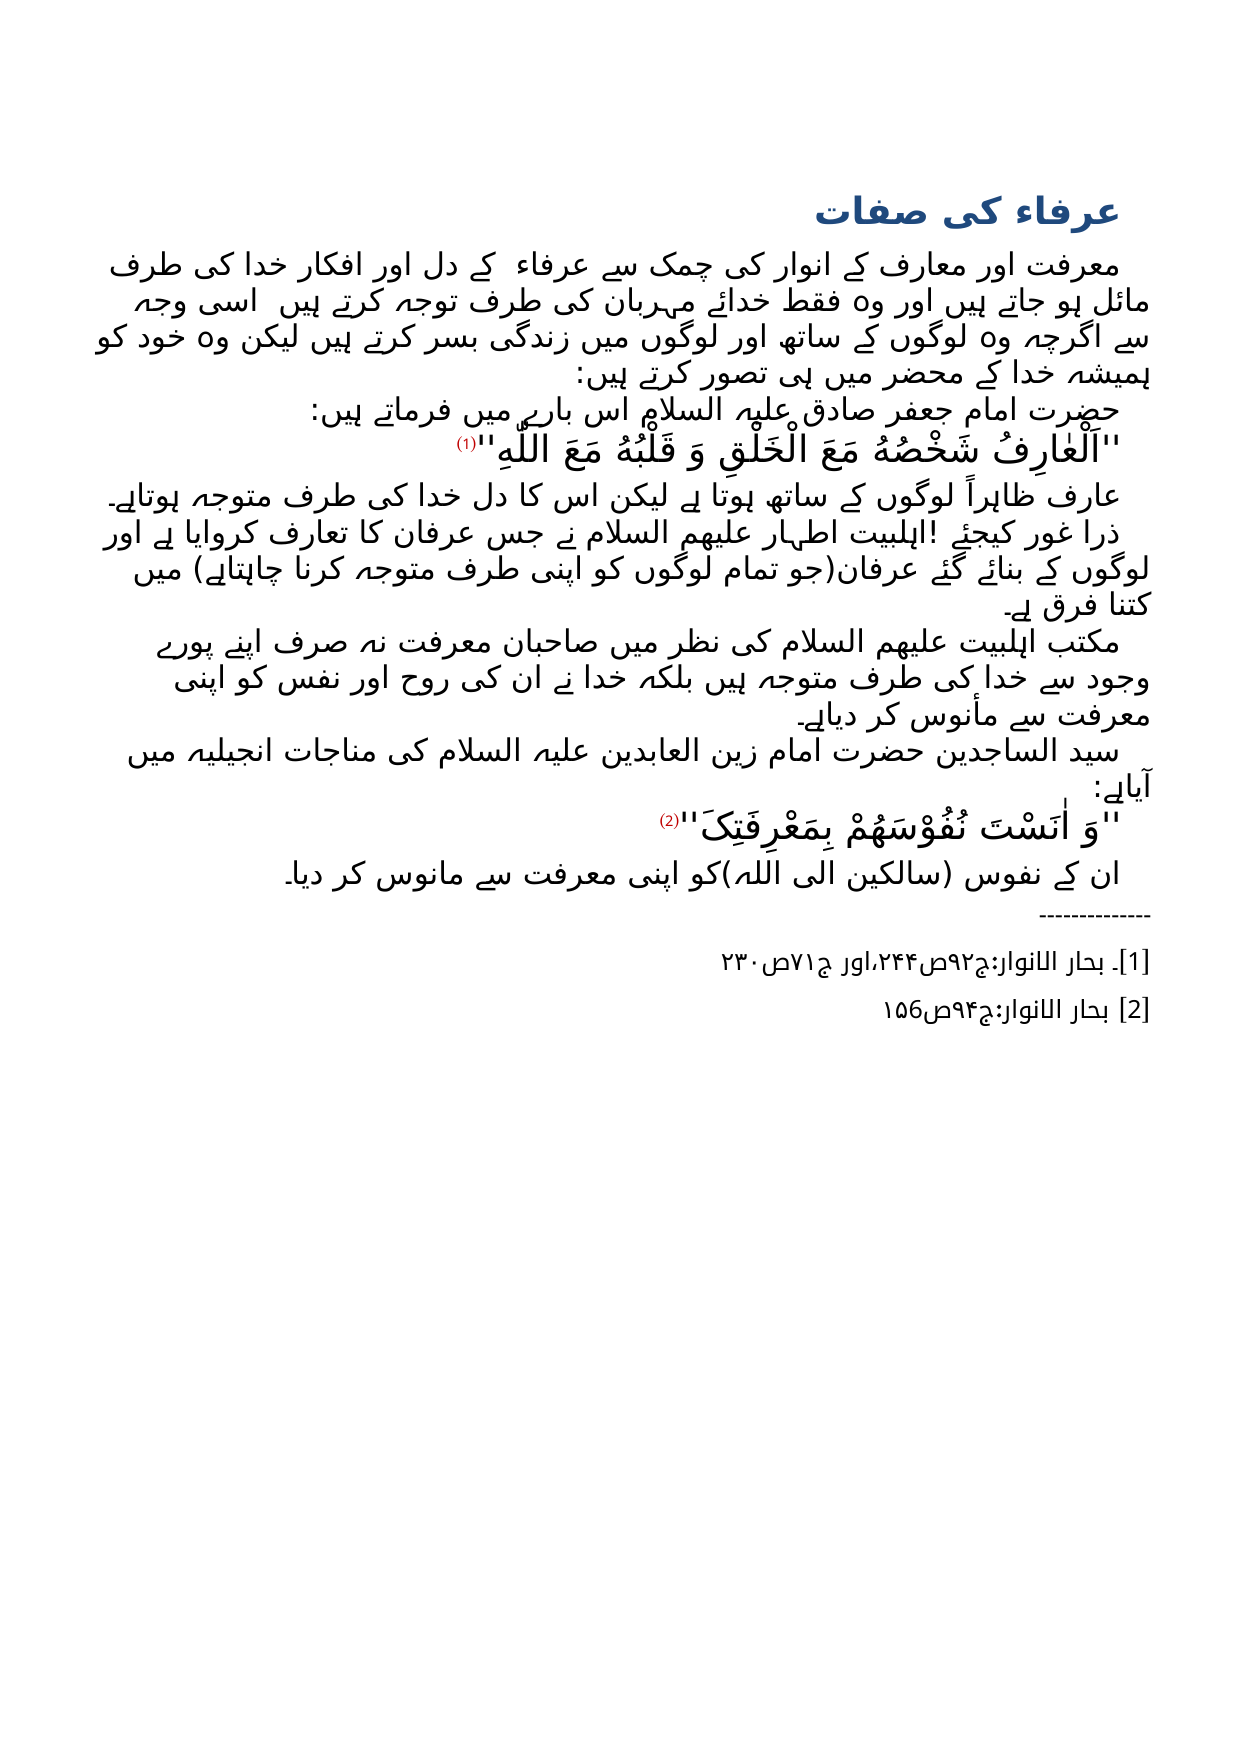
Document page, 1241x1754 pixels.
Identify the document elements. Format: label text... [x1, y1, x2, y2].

text حضرت امام جعفر صادق علیہ السلام اس بارے میں فرماتے ہیں: [89, 391, 1152, 428]
text [2] بحار الانوار:ج۹۴ص۱۵6 [89, 986, 1152, 1033]
text عارف ظاہراً لوگوں کے ساتھ ہوتا ہے لیکن اس کا دل خدا کی طرف متوجہ ہوتاہے۔ [89, 478, 1152, 514]
text ذرا غور کیجئے !اہلبیت اطہار علیھم السلام نے جس عرفان کا تعارف کروایا ہے اور لوگوں کے بنائے گئے عرفان(جو تمام لوگوں کو اپنی طرف متوجہ کرنا چاہتاہے) میں کتنا فرق ہے۔ [89, 514, 1152, 623]
subtitle عرفاء کی صفات [89, 190, 1152, 233]
text [1]۔ بحار الانوار:ج۹۲ص۲۴۴،اور ج۷۱ص۲۳۰ [89, 939, 1152, 986]
text مکتب اہلبیت علیھم السلام کی نظر میں صاحبان معرفت نہ صرف اپنے پورے وجود سے خدا کی طرف متوجہ ہیں بلکہ خدا نے ان کی روح اور نفس کو اپنی معرفت سے مأنوس کر دیاہے۔ [89, 623, 1152, 732]
text ''اَلْعٰارِفُ شَخْصُهُ مَعَ الْخَلْقِ وَ قَلْبُهُ مَعَ اللّٰهِ''(1) [89, 428, 1152, 478]
text معرفت اور معارف کے انوار کی چمک سے عرفاء کے دل اور افکار خدا کی طرف مائل ہو جاتے ہیں اور وہ فقط خدائے مہربان کی طرف توجہ کرتے ہیں اسی وجہ سے اگرچہ وہ لوگوں کے ساتھ اور لوگوں میں زندگی بسر کرتے ہیں لیکن وہ خود کو ہمیشہ خدا کے محضر میں ہی تصور کرتے ہیں: [89, 246, 1152, 391]
text ''وَ اٰنَسْتَ نُفُوْسَهُمْ بِمَعْرِفَتِکَ''(2) [89, 805, 1152, 855]
text -------------- [89, 891, 1152, 939]
text سید الساجدین حضرت امام زین العابدین علیہ السلام کی مناجات انجیلیہ میں آیاہے: [89, 732, 1152, 805]
text ان کے نفوس (سالکین الی اللہ)کو اپنی معرفت سے مانوس کر دیا۔ [89, 855, 1152, 891]
